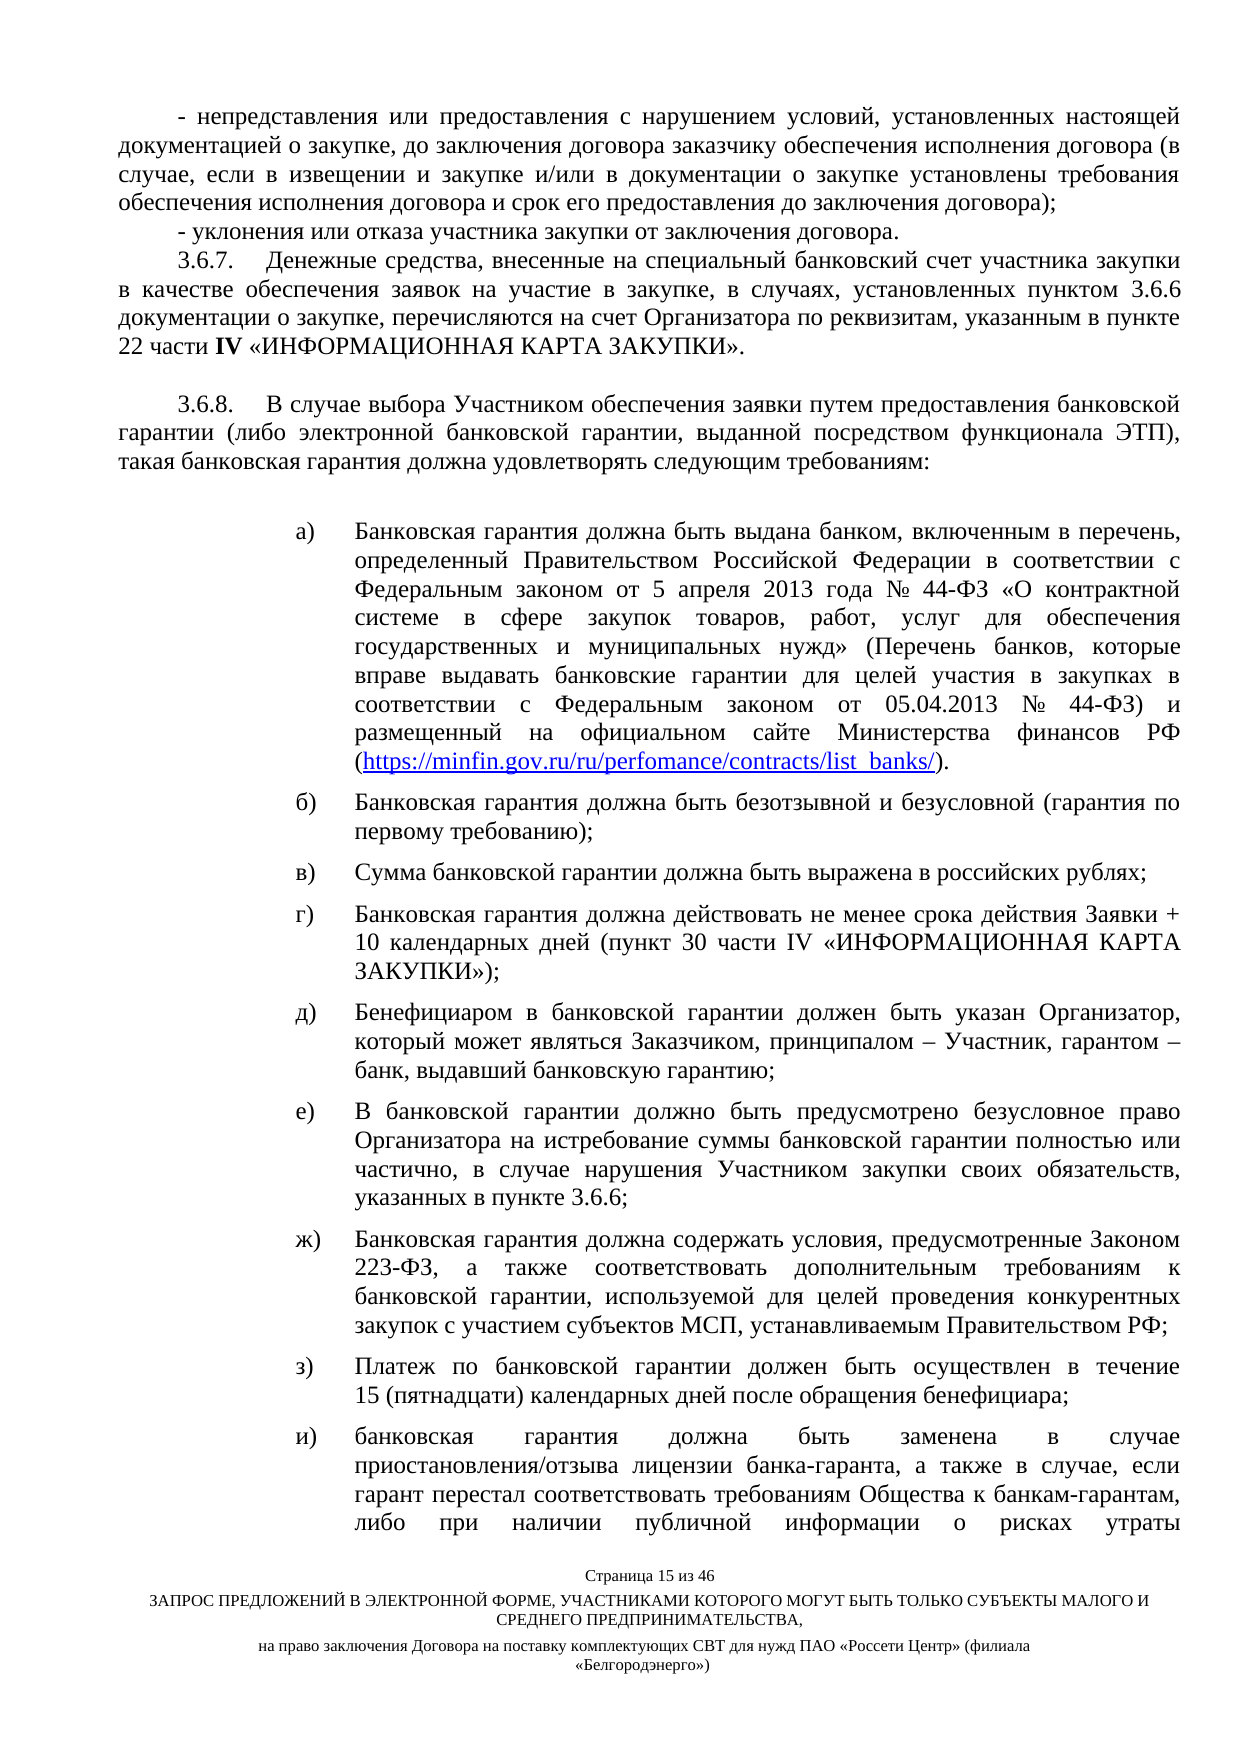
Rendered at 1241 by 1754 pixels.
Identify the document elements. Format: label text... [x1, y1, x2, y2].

list Сумма банковской гарантии должна быть выражена в российских рублях; [295, 857, 1181, 886]
list Платеж по банковской гарантии должен быть осуществлен в течение 15 (пятнадцати) календарных дней после обращения бенефициара; [295, 1351, 1181, 1409]
subtitle Денежные средства, внесенные на специальный банковский счет участника закупки в качестве обеспечения заявок на участие в закупке, в случаях, установленных пунктом 3.6.6 документации о закупке, перечисляются на счет Организатора по реквизитам, указанным в пункте 22 части IV «ИНФОРМАЦИОННАЯ КАРТА ЗАКУПКИ». [118, 245, 1181, 360]
subtitle В случае выбора Участником обеспечения заявки путем предоставления банковской гарантии (либо электронной банковской гарантии, выданной посредством функционала ЭТП), такая банковская гарантия должна удовлетворять следующим требованиям: [118, 389, 1181, 475]
text - непредставления или предоставления с нарушением условий, установленных настоящей документацией о закупке, до заключения договора заказчику обеспечения исполнения договора (в случае, если в извещении и закупке и/или в документации о закупке установлены требования обеспечения исполнения договора и срок его предоставления до заключения договора); [118, 101, 1181, 216]
list Банковская гарантия должна действовать не менее срока действия Заявки + 10 календарных дней (пункт 30 части IV «ИНФОРМАЦИОННАЯ КАРТА ЗАКУПКИ»); [295, 899, 1181, 985]
list Банковская гарантия должна быть выдана банком, включенным в перечень, определенный Правительством Российской Федерации в соответствии с Федеральным законом от 5 апреля 2013 года № 44-ФЗ «О контрактной системе в сфере закупок товаров, работ, услуг для обеспечения государственных и муниципальных нужд» (Перечень банков, которые вправе выдавать банковские гарантии для целей участия в закупках в соответствии с Федеральным законом от 05.04.2013 № 44-ФЗ) и размещенный на официальном сайте Министерства финансов РФ (https://minfin.gov.ru/ru/perfomance/contracts/list_banks/). [295, 516, 1181, 775]
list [295, 1421, 1181, 1536]
list Банковская гарантия должна быть безотзывной и безусловной (гарантия по первому требованию); [295, 787, 1181, 845]
list В банковской гарантии должно быть предусмотрено безусловное право Организатора на истребование суммы банковской гарантии полностью или частично, в случае нарушения Участником закупки своих обязательств, указанных в пункте 3.6.6; [295, 1096, 1181, 1211]
list Банковская гарантия должна содержать условия, предусмотренные Законом 223-ФЗ, а также соответствовать дополнительным требованиям к банковской гарантии, используемой для целей проведения конкурентных закупок с участием субъектов МСП, устанавливаемым Правительством РФ; [295, 1224, 1181, 1339]
text - уклонения или отказа участника закупки от заключения договора. [118, 216, 1181, 245]
list Бенефициаром в банковской гарантии должен быть указан Организатор, который может являться Заказчиком, принципалом – Участник, гарантом – банк, выдавший банковскую гарантию; [295, 997, 1181, 1084]
